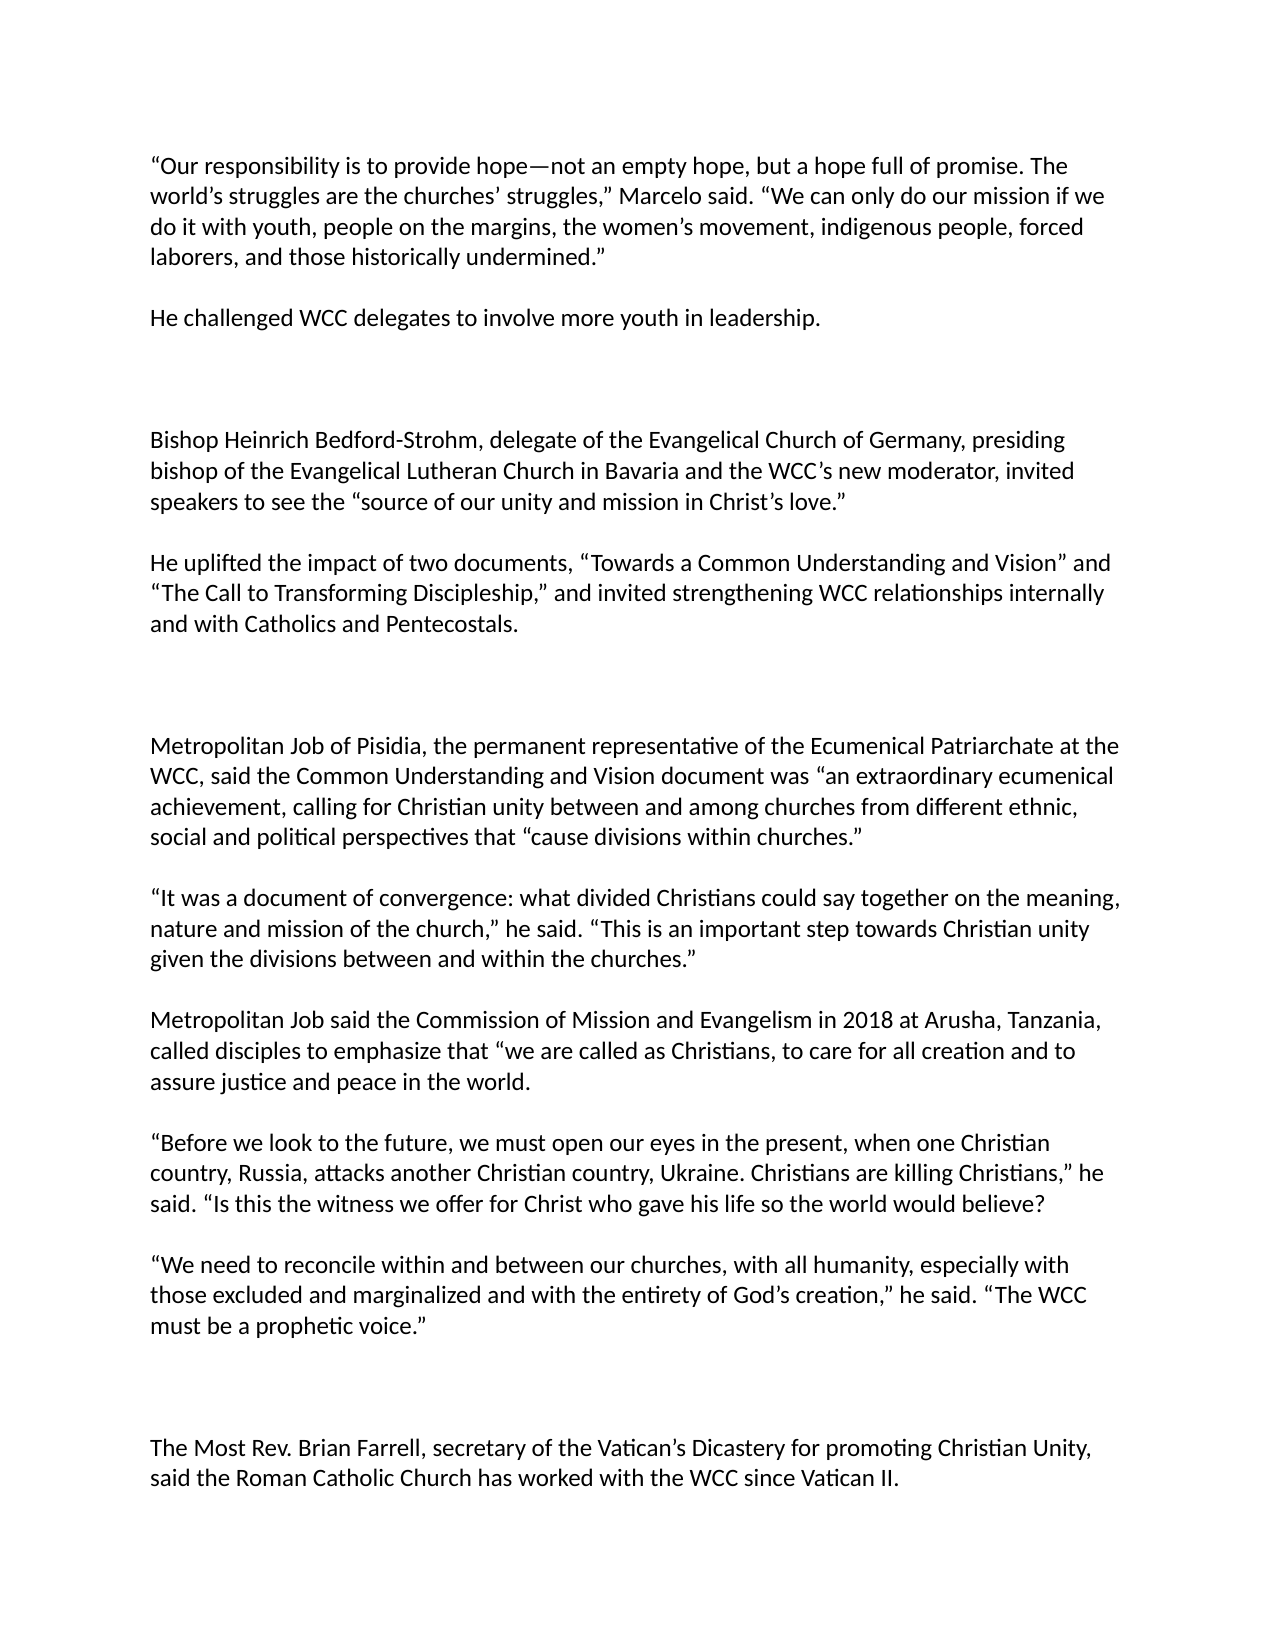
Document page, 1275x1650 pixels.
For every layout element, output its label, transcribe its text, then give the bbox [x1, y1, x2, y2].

text “It was a document of convergence: what divided Christians could say together on the meaning, nature and mission of the church,” he said. “This is an important step towards Christian unity given the divisions between and within the churches.” [150, 882, 1125, 974]
text The Most Rev. Brian Farrell, secretary of the Vatican’s Dicastery for promoting Christian Unity, said the Roman Catholic Church has worked with the WCC since Vatican II. [150, 1432, 1125, 1493]
text He uplifted the impact of two documents, “Towards a Common Understanding and Vision” and “The Call to Transforming Discipleship,” and invited strengthening WCC relationships internally and with Catholics and Pentecostals. [150, 547, 1125, 638]
text Metropolitan Job said the Commission of Mission and Evangelism in 2018 at Arusha, Tanzania, called disciples to emphasize that “we are called as Christians, to care for all creation and to assure justice and peace in the world. [150, 1004, 1125, 1096]
text “We need to reconcile within and between our churches, with all humanity, especially with those excluded and marginalized and with the entirety of God’s creation,” he said. “The WCC must be a prophetic voice.” [150, 1249, 1125, 1340]
text “Our responsibility is to provide hope—not an empty hope, but a hope full of promise. The world’s struggles are the churches’ struggles,” Marcelo said. “We can only do our mission if we do it with youth, people on the margins, the women’s movement, indigenous people, forced laborers, and those historically undermined.” [150, 150, 1125, 272]
text “Before we look to the future, we must open our eyes in the present, when one Christian country, Russia, attacks another Christian country, Ukraine. Christians are killing Christians,” he said. “Is this the witness we offer for Christ who gave his life so the world would believe? [150, 1127, 1125, 1218]
text Bishop Heinrich Bedford-Strohm, delegate of the Evangelical Church of Germany, presiding bishop of the Evangelical Lutheran Church in Bavaria and the WCC’s new moderator, invited speakers to see the “source of our unity and mission in Christ’s love.” [150, 425, 1125, 516]
text He challenged WCC delegates to involve more youth in leadership. [150, 303, 1125, 333]
text Metropolitan Job of Pisidia, the permanent representative of the Ecumenical Patriarchate at the WCC, said the Common Understanding and Vision document was “an extraordinary ecumenical achievement, calling for Christian unity between and among churches from different ethnic, social and political perspectives that “cause divisions within churches.” [150, 730, 1125, 852]
